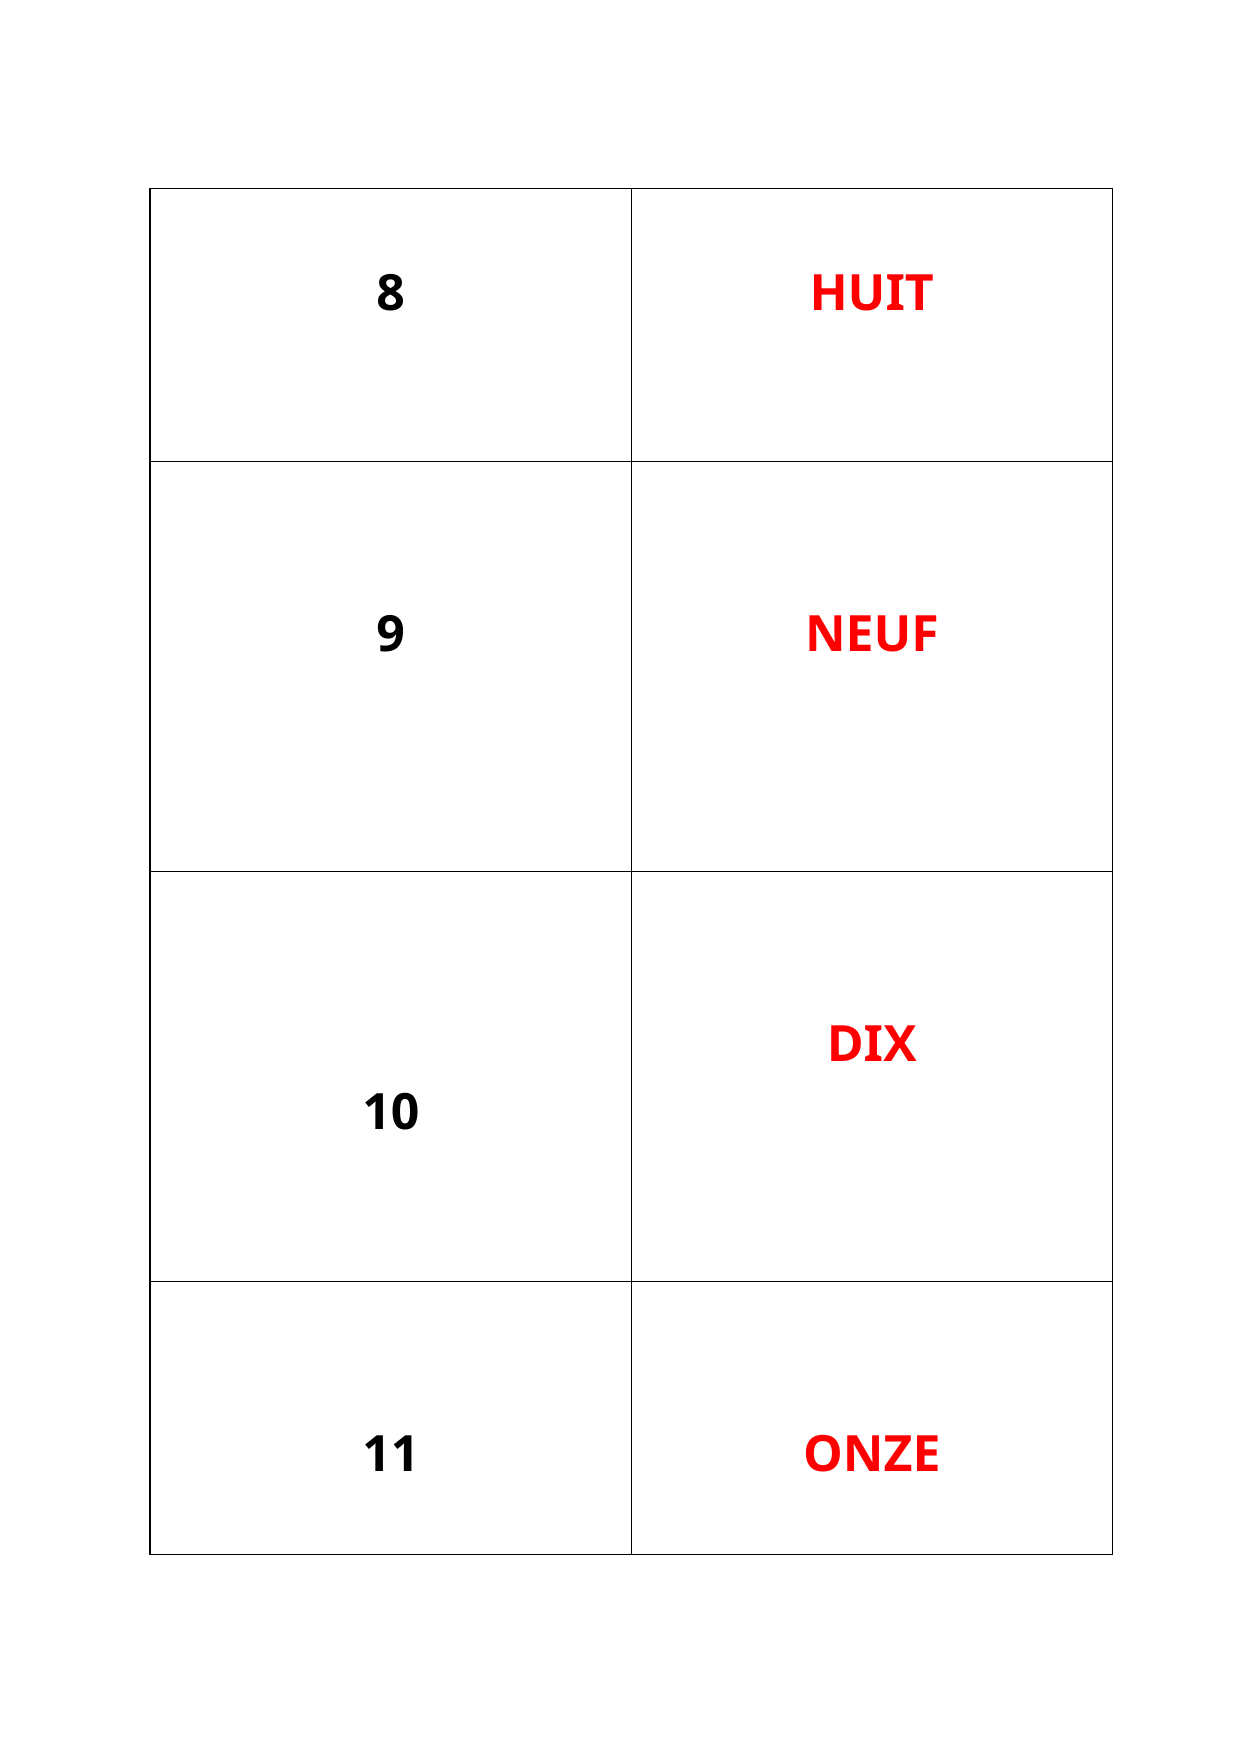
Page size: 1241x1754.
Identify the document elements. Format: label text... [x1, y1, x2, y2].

table_cell 8 [151, 189, 631, 461]
table_cell HUIT [632, 189, 1112, 461]
table_cell DIX [632, 872, 1112, 1281]
table_cell 11 [151, 1282, 631, 1554]
table_cell 10 [151, 872, 631, 1281]
table_cell 9 [151, 462, 631, 871]
table_cell NEUF [632, 462, 1112, 871]
table_cell ONZE [632, 1282, 1112, 1554]
